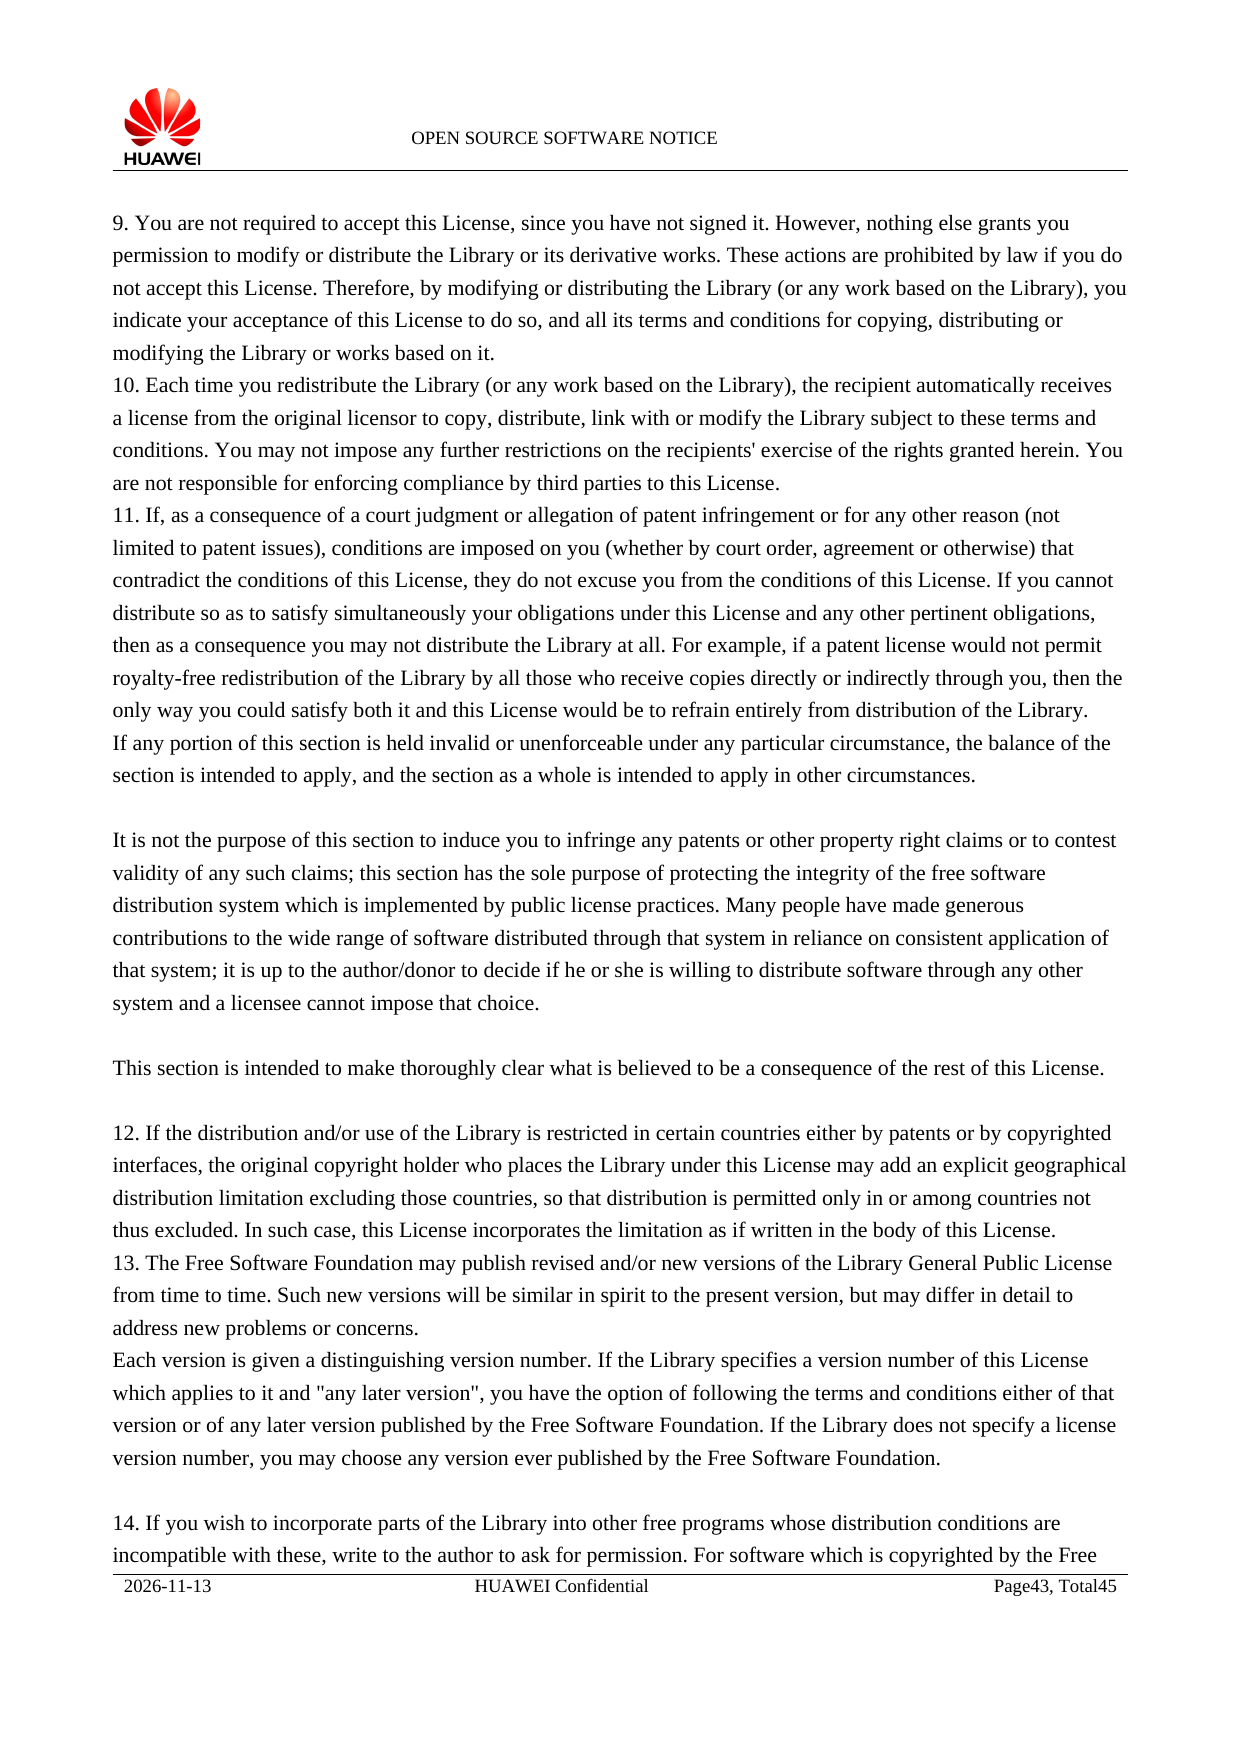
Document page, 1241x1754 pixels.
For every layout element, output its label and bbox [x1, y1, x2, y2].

picture [124, 88, 201, 165]
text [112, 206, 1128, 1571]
